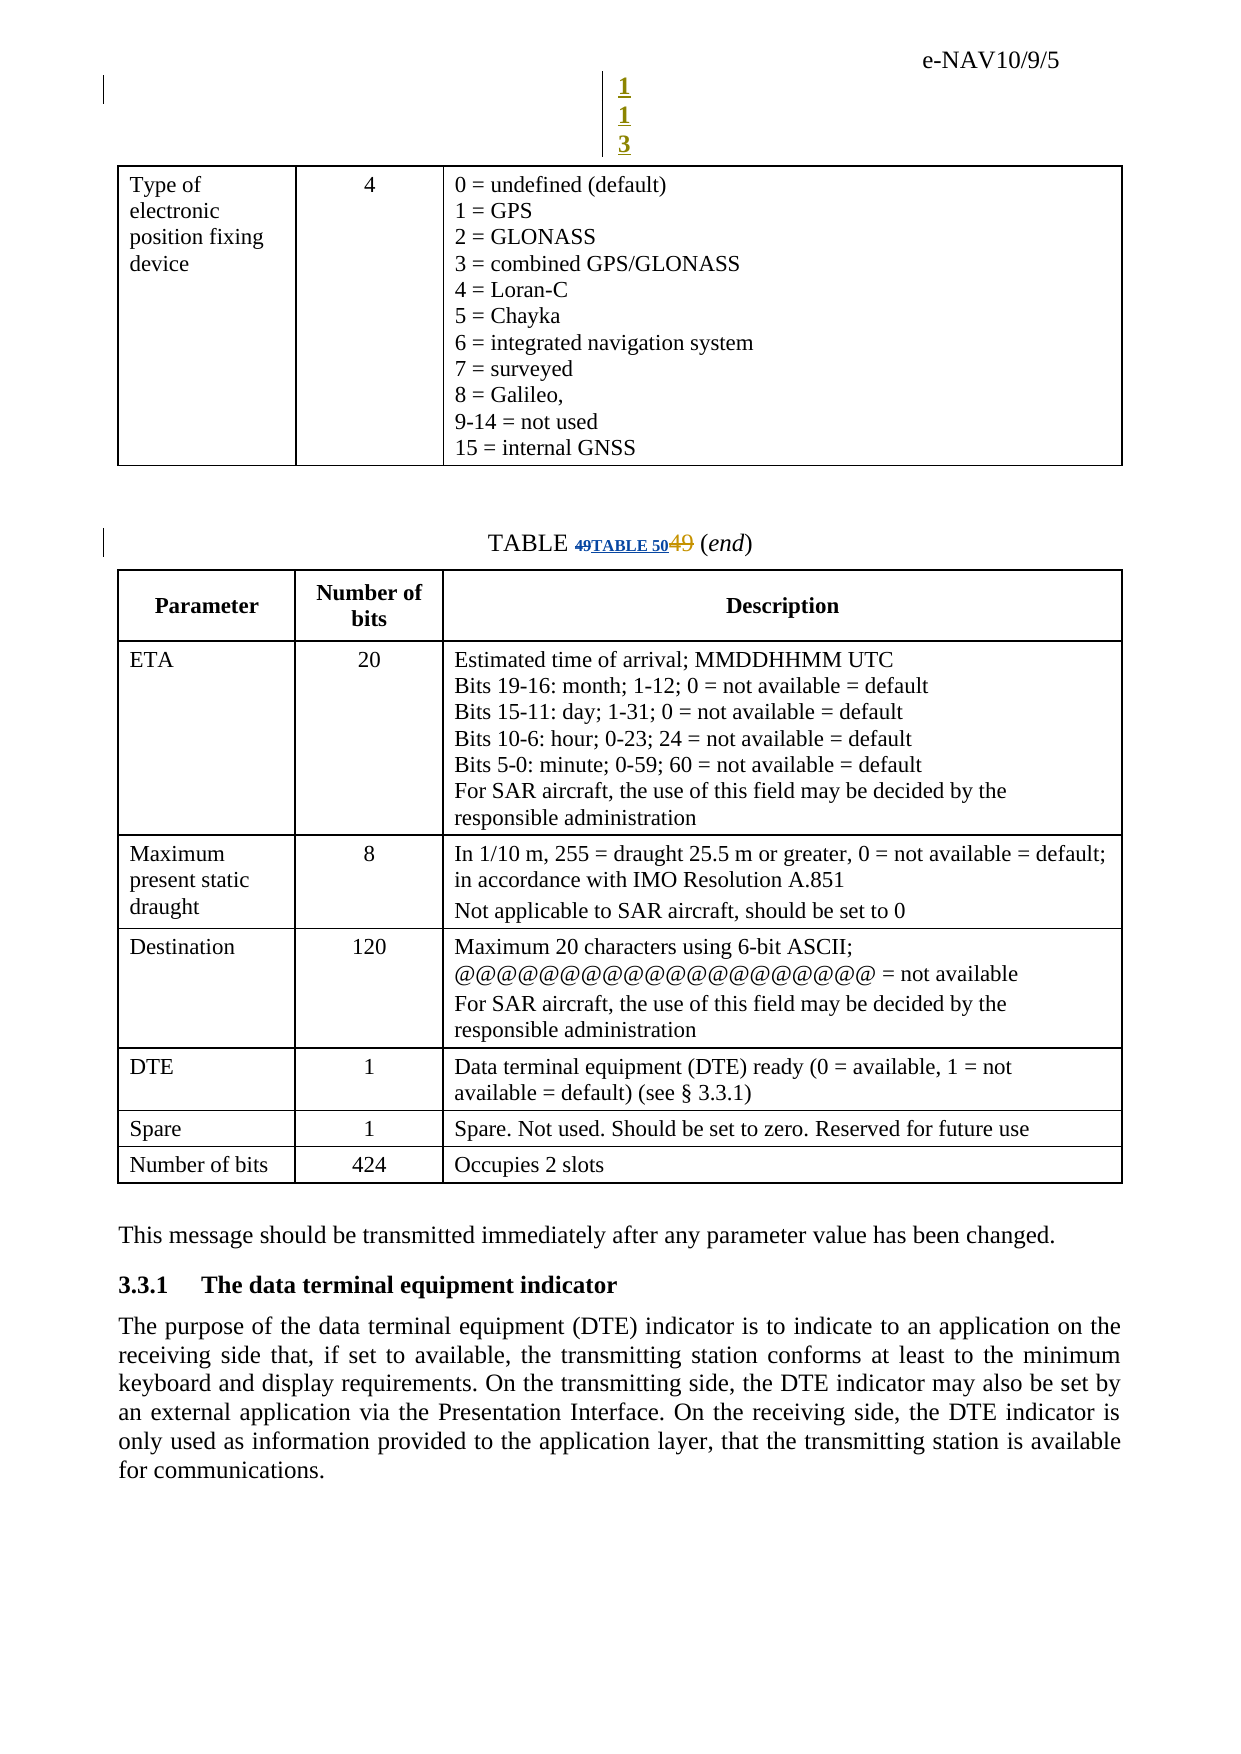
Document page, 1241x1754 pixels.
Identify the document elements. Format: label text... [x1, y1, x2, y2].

text TABLE (end) [118, 528, 1122, 557]
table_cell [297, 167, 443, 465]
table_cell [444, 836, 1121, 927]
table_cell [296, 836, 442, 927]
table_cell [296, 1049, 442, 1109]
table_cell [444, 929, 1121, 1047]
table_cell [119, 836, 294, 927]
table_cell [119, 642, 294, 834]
text This message should be transmitted immediately after any parameter value has been changed. [118, 1220, 1122, 1249]
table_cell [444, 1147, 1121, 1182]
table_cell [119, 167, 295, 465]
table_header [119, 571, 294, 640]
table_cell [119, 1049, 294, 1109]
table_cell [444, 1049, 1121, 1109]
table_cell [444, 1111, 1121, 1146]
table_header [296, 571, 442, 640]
subtitle 3.3.1 The data terminal equipment indicator [118, 1270, 1122, 1298]
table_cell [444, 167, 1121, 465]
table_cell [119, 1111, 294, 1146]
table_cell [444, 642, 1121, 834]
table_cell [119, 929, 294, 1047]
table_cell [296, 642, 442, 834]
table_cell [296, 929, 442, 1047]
text The purpose of the data terminal equipment (DTE) indicator is to indicate to an application on the receiving side that, if set to available, the transmitting station conforms at least to the minimum keyboard and display requirements. On the transmitting side, the DTE indicator may also be set by an external application via the Presentation Interface. On the receiving side, the DTE indicator is only used as information provided to the application layer, that the transmitting station is available for communications. [118, 1311, 1122, 1483]
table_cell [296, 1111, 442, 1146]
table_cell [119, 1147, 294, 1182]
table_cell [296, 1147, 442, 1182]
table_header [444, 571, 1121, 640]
